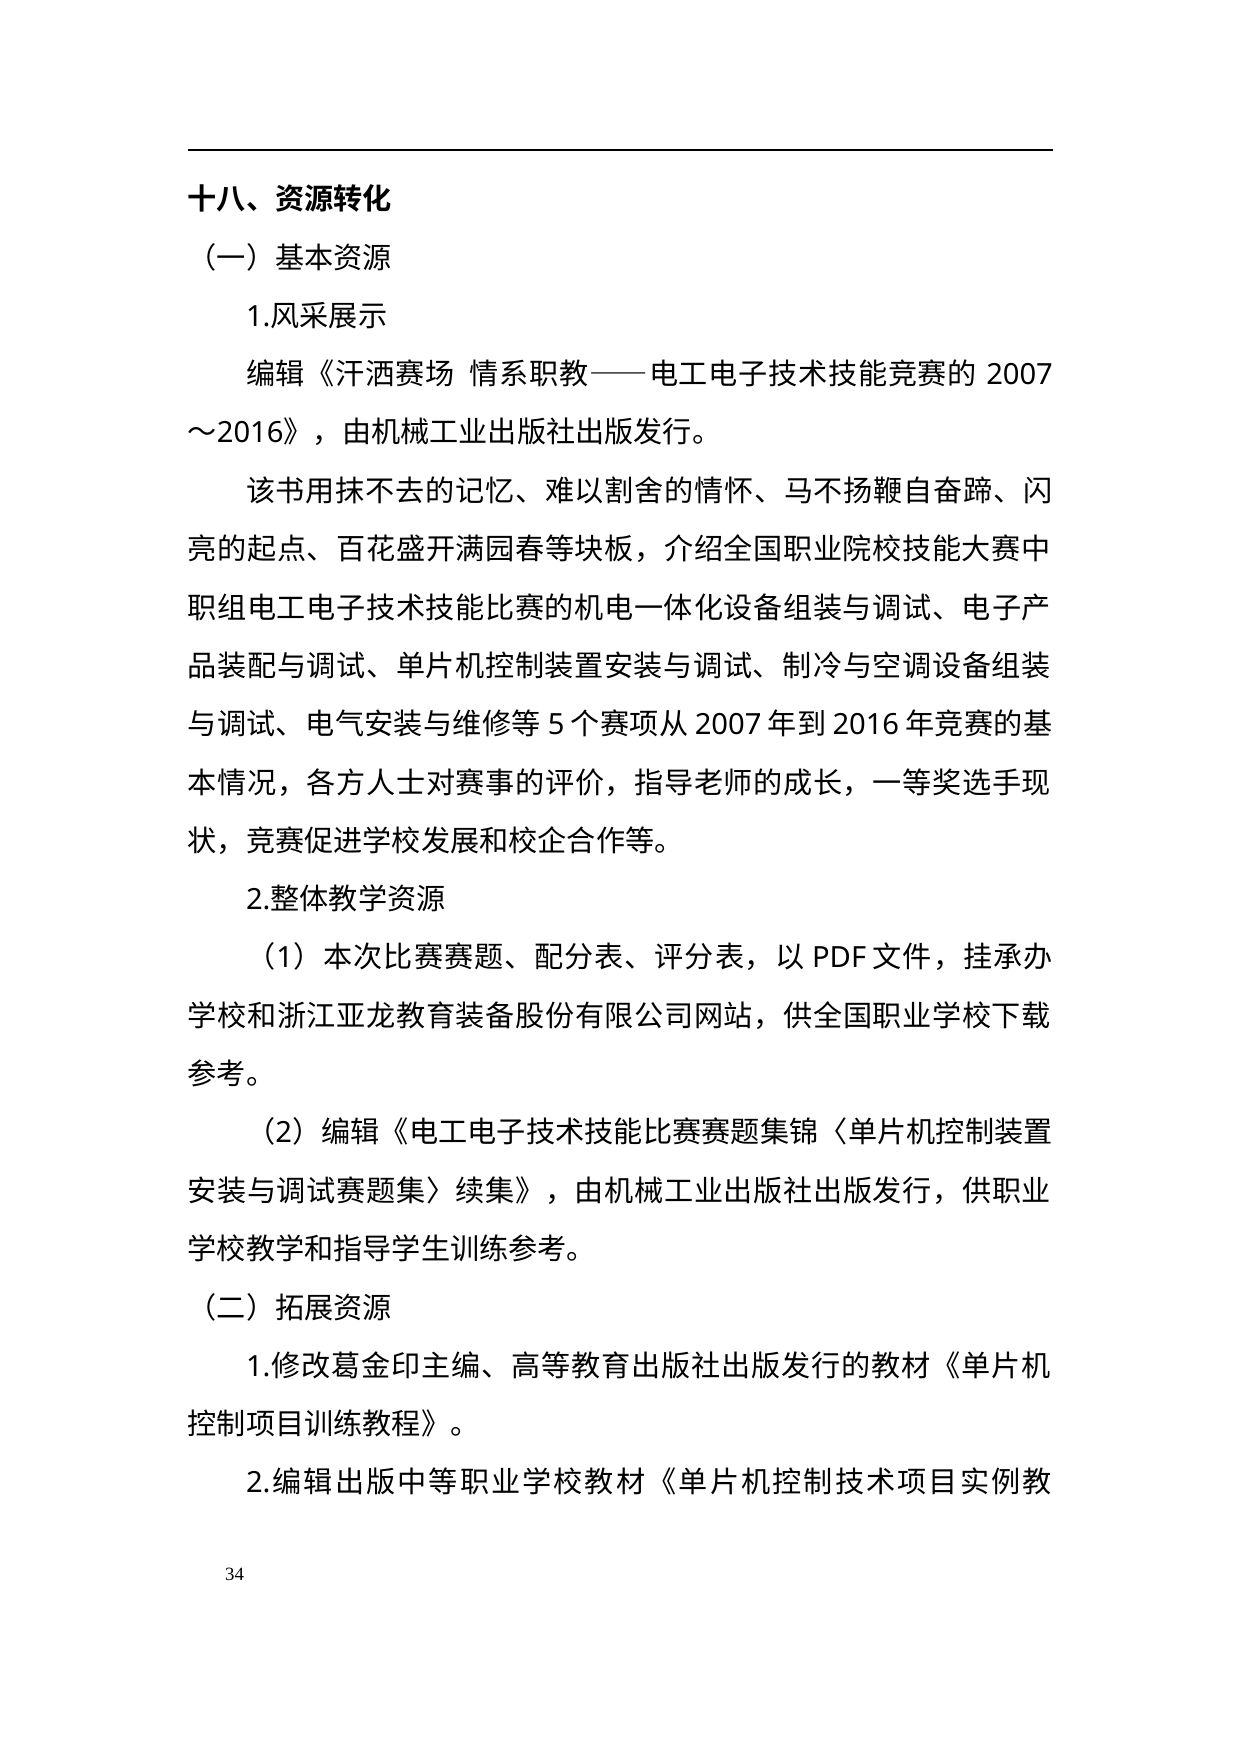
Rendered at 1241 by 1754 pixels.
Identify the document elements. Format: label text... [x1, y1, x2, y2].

subtitle 十八、资源转化 [187, 160, 1053, 218]
text （2）编辑《电工电子技术技能比赛赛题集锦〈单片机控制装置安装与调试赛题集〉续集》，由机械工业出版社出版发行，供职业学校教学和指导学生训练参考。 [187, 1093, 1053, 1268]
subtitle （二）拓展资源 [187, 1268, 1053, 1326]
text （1）本次比赛赛题、配分表、评分表，以PDF文件，挂承办学校和浙江亚龙教育装备股份有限公司网站，供全国职业学校下载参考。 [187, 918, 1053, 1093]
text 2.整体教学资源 [187, 860, 1053, 918]
text 编辑《汗洒赛场 情系职教——电工电子技术技能竞赛的2007～2016》，由机械工业出版社出版发行。 [187, 335, 1053, 451]
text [187, 1443, 1053, 1501]
text 该书用抹不去的记忆、难以割舍的情怀、马不扬鞭自奋蹄、闪亮的起点、百花盛开满园春等块板，介绍全国职业院校技能大赛中职组电工电子技术技能比赛的机电一体化设备组装与调试、电子产品装配与调试、单片机控制装置安装与调试、制冷与空调设备组装与调试、电气安装与维修等5个赛项从2007年到2016年竞赛的基本情况，各方人士对赛事的评价，指导老师的成长，一等奖选手现状，竞赛促进学校发展和校企合作等。 [187, 451, 1053, 860]
subtitle （一）基本资源 [187, 218, 1053, 276]
text 1.修改葛金印主编、高等教育出版社出版发行的教材《单片机控制项目训练教程》。 [187, 1326, 1053, 1443]
text 1.风采展示 [187, 276, 1053, 335]
